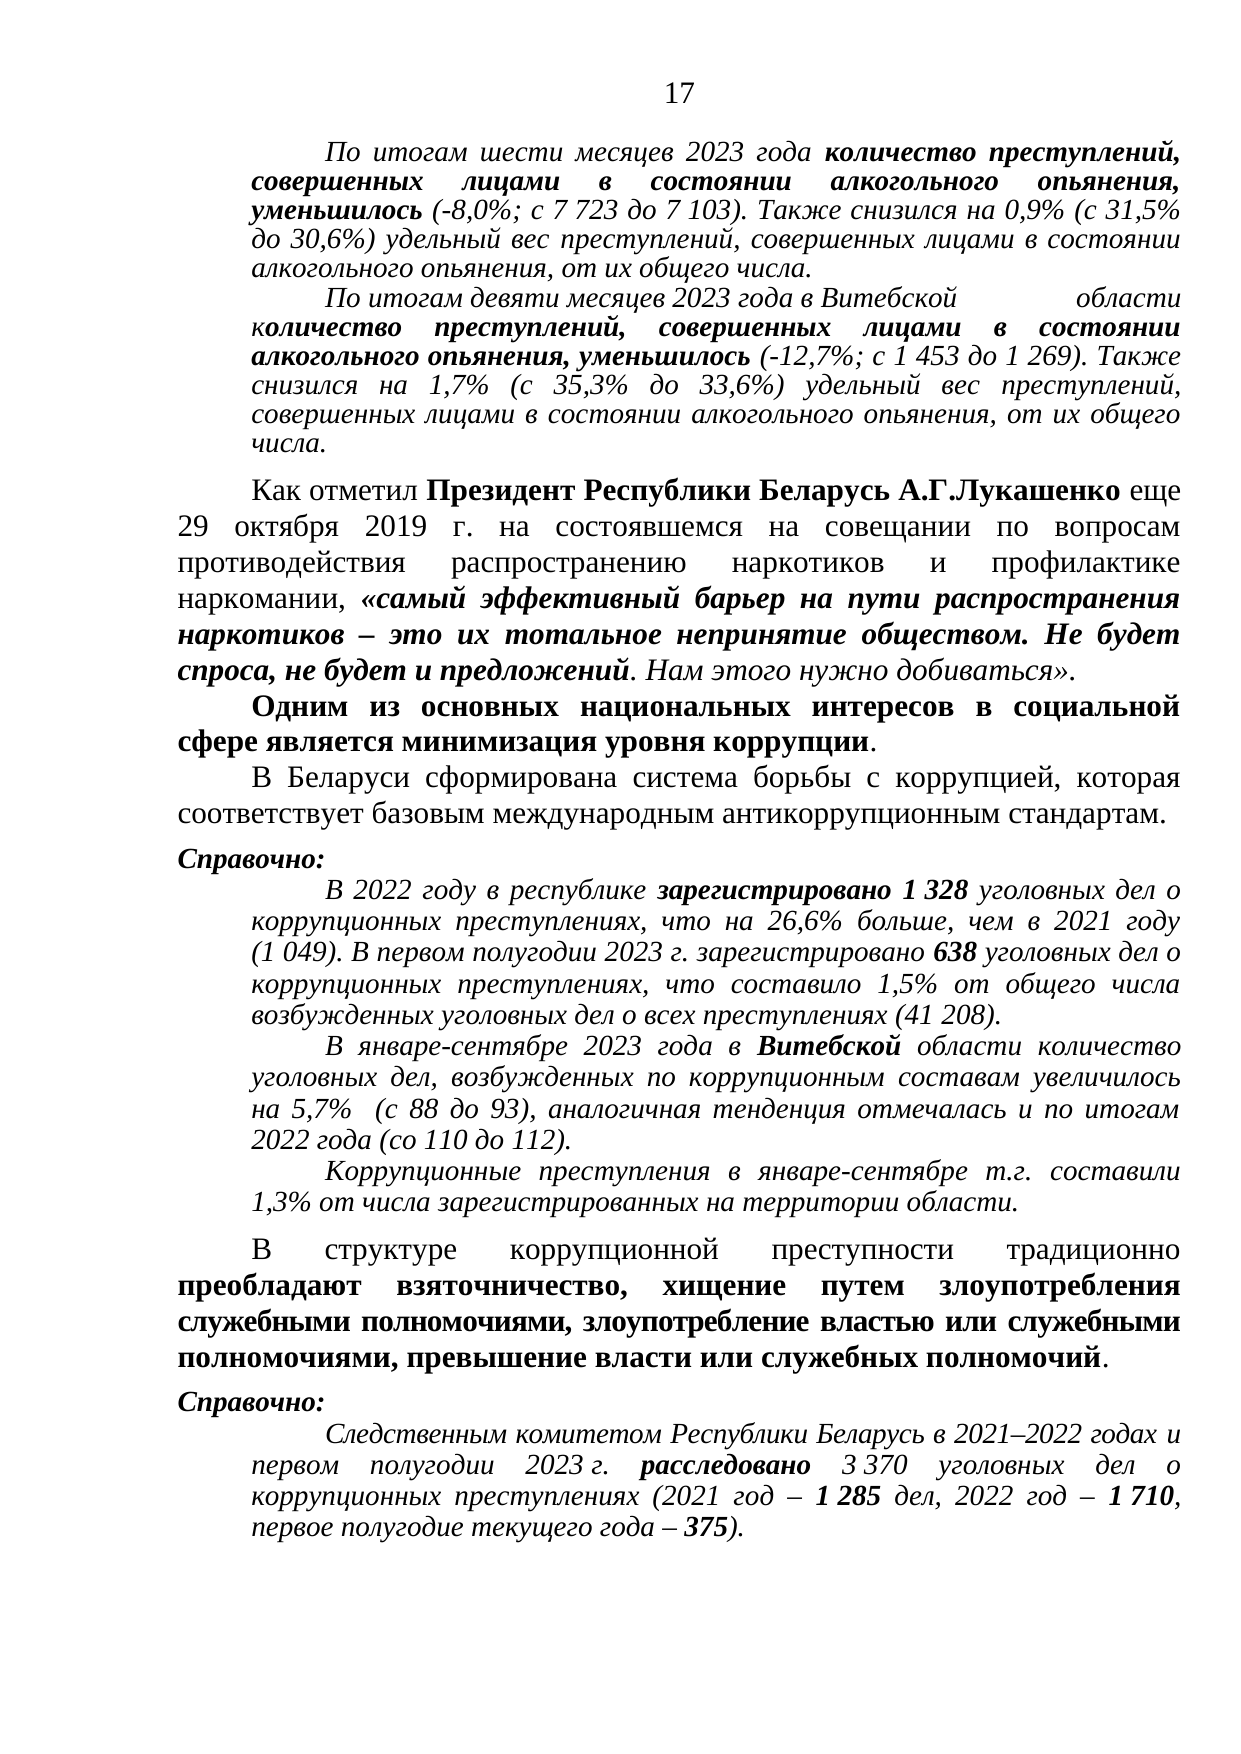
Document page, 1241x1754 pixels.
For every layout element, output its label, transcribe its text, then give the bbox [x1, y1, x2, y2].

text В январе-сентябре 2023 года в Витебской области количество уголовных дел, возбужденных по коррупционным составам увеличилось на 5,7% (с 88 до 93), аналогичная тенденция отмечалась и по итогам 2022 года (со 110 до 112). [251, 1031, 1181, 1156]
text Справочно: [177, 1387, 1181, 1418]
text По итогам шести месяцев 2023 года количество преступлений, совершенных лицами в состоянии алкогольного опьянения, уменьшилось (-8,0%; с 7 723 до 7 103). Также снизился на 0,9% (с 31,5% до 30,6%) удельный вес преступлений, совершенных лицами в состоянии алкогольного опьянения, от их общего числа. [251, 138, 1181, 284]
text В структуре коррупционной преступности традиционно преобладают взяточничество, хищение путем злоупотребления служебными полномочиями, злоупотребление властью или служебными полномочиями, превышение власти или служебных полномочий. [177, 1231, 1181, 1374]
text Справочно: [177, 843, 1181, 874]
text Следственным комитетом Республики Беларусь в 2021–2022 годах и первом полугодии 2023 г. расследовано 3 370 уголовных дел о коррупционных преступлениях (2021 год – 1 285 дел, 2022 год – 1 710, первое полугодие текущего года – 375). [251, 1418, 1181, 1543]
text Одним из основных национальных интересов в социальной сфере является минимизация уровня коррупции. [177, 687, 1181, 759]
text Коррупционные преступления в январе-сентябре т.г. составили 1,3% от числа зарегистрированных на территории области. [251, 1156, 1181, 1218]
text Как отметил Президент Республики Беларусь А.Г.Лукашенко еще 29 октября 2019 г. на состоявшемся на совещании по вопросам противодействия распространению наркотиков и профилактике наркомании, «самый эффективный барьер на пути распространения наркотиков – это их тотальное непринятие обществом. Не будет спроса, не будет и предложений. Нам этого нужно добиваться». [177, 471, 1181, 687]
text В 2022 году в республике зарегистрировано 1 328 уголовных дел о коррупционных преступлениях, что на 26,6% больше, чем в 2021 году (1 049). В первом полугодии 2023 г. зарегистрировано 638 уголовных дел о коррупционных преступлениях, что составило 1,5% от общего числа возбужденных уголовных дел о всех преступлениях (41 208). [251, 874, 1181, 1031]
text В Беларуси сформирована система борьбы с коррупцией, которая соответствует базовым международным антикоррупционным стандартам. [177, 759, 1181, 831]
text По итогам девяти месяцев 2023 года в Витебской области количество преступлений, совершенных лицами в состоянии алкогольного опьянения, уменьшилось (-12,7%; с 1 453 до 1 269). Также снизился на 1,7% (с 35,3% до 33,6%) удельный вес преступлений, совершенных лицами в состоянии алкогольного опьянения, от их общего числа. [251, 284, 1181, 459]
